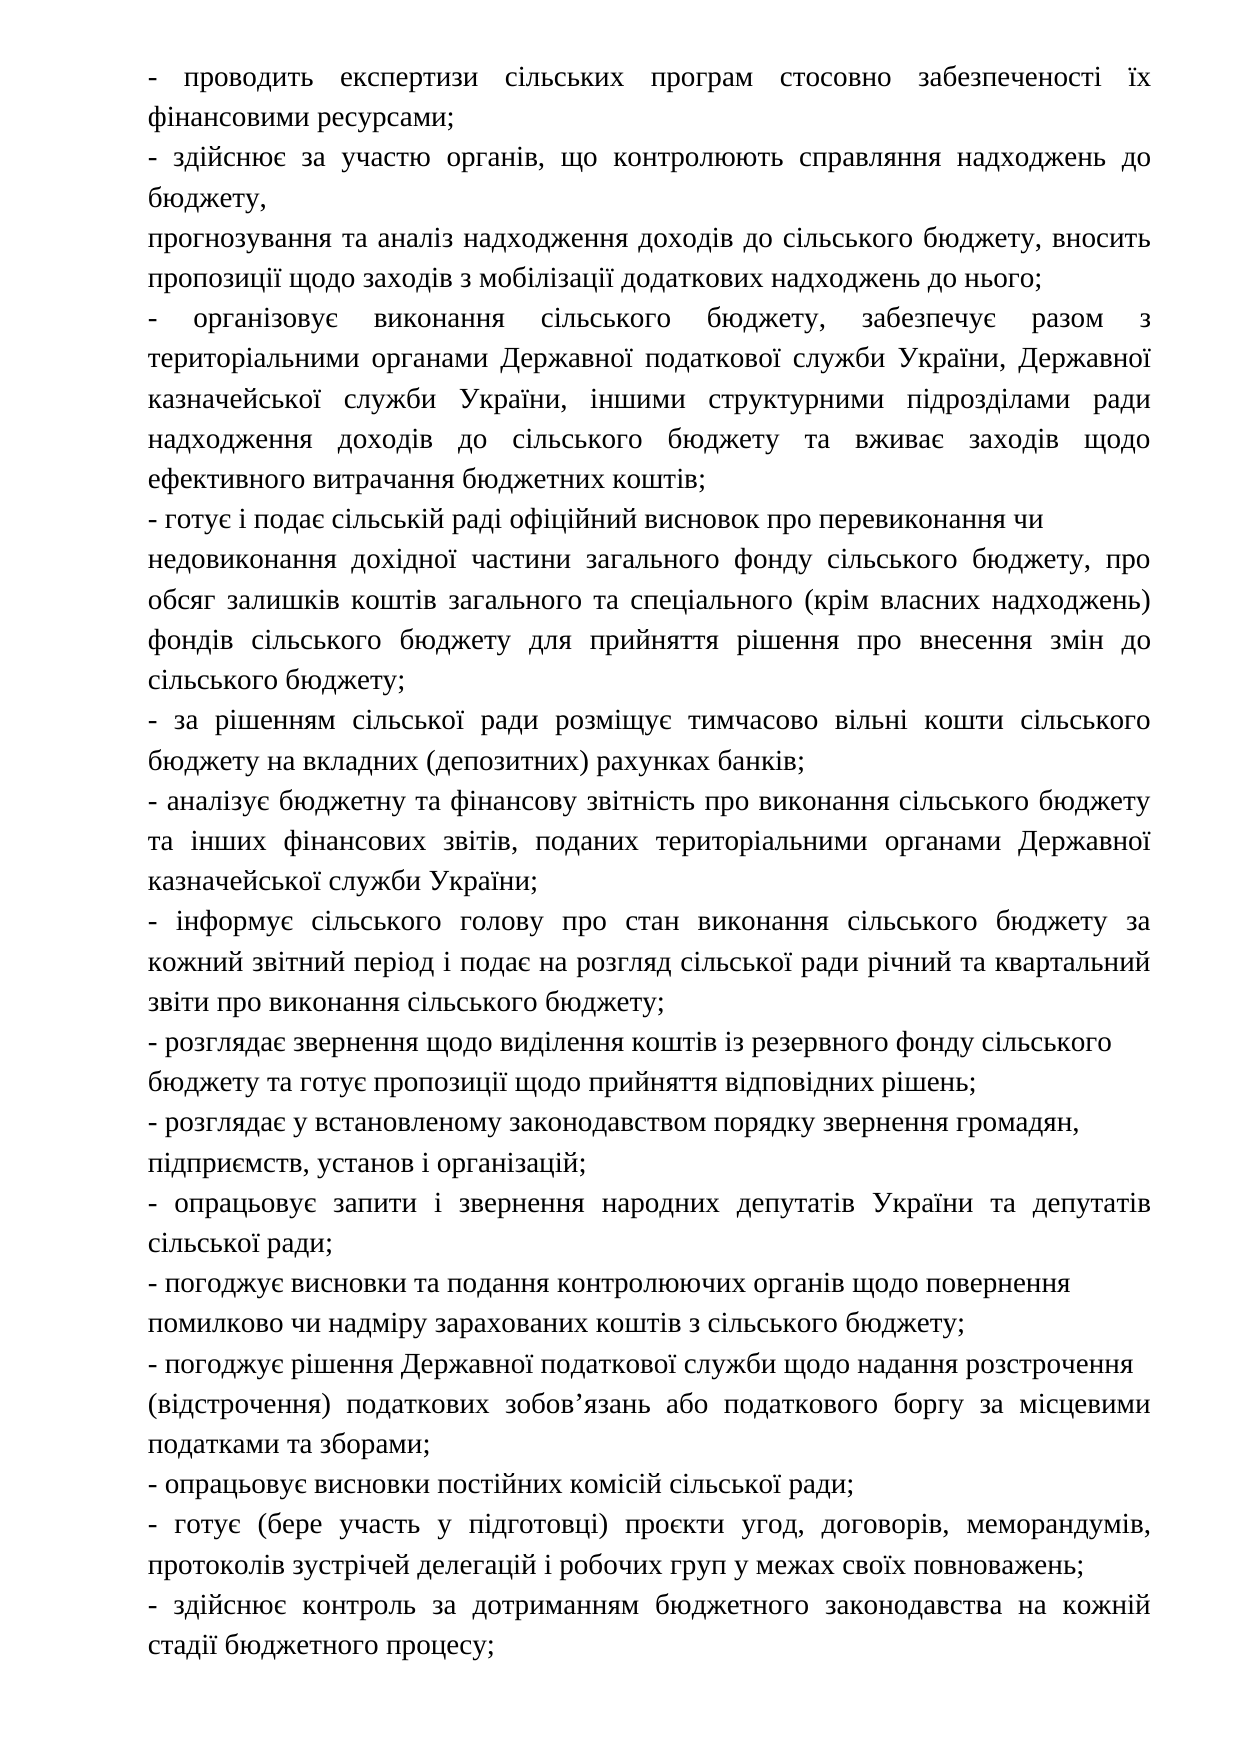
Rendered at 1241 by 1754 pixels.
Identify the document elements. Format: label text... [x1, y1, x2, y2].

text - готує (бере участь у підготовці) проєкти угод, договорів, меморандумів, протоколів зустрічей делегацій і робочих груп у межах своїх повноважень; [148, 1507, 1152, 1580]
text - аналізує бюджетну та фінансову звітність про виконання сільського бюджету та інших фінансових звітів, поданих територіальними органами Державної казначейської служби України; [148, 783, 1152, 897]
text - опрацьовує запити і звернення народних депутатів України та депутатів сільської ради; [148, 1185, 1152, 1259]
text - здійснює за участю органів, що контролюють справляння надходжень до бюджету, [148, 139, 1152, 213]
text - проводить експертизи сільських програм стосовно забезпеченості їх фінансовими ресурсами; [148, 59, 1152, 133]
text помилково чи надміру зарахованих коштів з сільського бюджету; [148, 1306, 1152, 1339]
text - погоджує висновки та подання контролюючих органів щодо повернення [148, 1265, 1152, 1299]
text - інформує сільського голову про стан виконання сільського бюджету за кожний звітний період і подає на розгляд сільської ради річний та квартальний звіти про виконання сільського бюджету; [148, 903, 1152, 1017]
text бюджету та готує пропозиції щодо прийняття відповідних рішень; [148, 1064, 1152, 1098]
text - здійснює контроль за дотриманням бюджетного законодавства на кожній стадії бюджетного процесу; [148, 1587, 1152, 1661]
text - організовує виконання сільського бюджету, забезпечує разом з територіальними органами Державної податкової служби України, Державної казначейської служби України, іншими структурними підрозділами ради надходження доходів до сільського бюджету та вживає заходів щодо ефективного витрачання бюджетних коштів; [148, 300, 1152, 495]
text прогнозування та аналіз надходження доходів до сільського бюджету, вносить пропозиції щодо заходів з мобілізації додаткових надходжень до нього; [148, 220, 1152, 294]
text - розглядає звернення щодо виділення коштів із резервного фонду сільського [148, 1024, 1152, 1058]
text підприємств, установ і організацій; [148, 1145, 1152, 1178]
text - погоджує рішення Державної податкової служби щодо надання розстрочення [148, 1346, 1152, 1379]
text - за рішенням сільської ради розміщує тимчасово вільні кошти сільського бюджету на вкладних (депозитних) рахунках банків; [148, 702, 1152, 776]
text - розглядає у встановленому законодавством порядку звернення громадян, [148, 1104, 1152, 1138]
text недовиконання дохідної частини загального фонду сільського бюджету, про обсяг залишків коштів загального та спеціального (крім власних надходжень) фондів сільського бюджету для прийняття рішення про внесення змін до сільського бюджету; [148, 542, 1152, 696]
text - опрацьовує висновки постійних комісій сільської ради; [148, 1466, 1152, 1500]
text (відстрочення) податкових зобов’язань або податкового боргу за місцевими податками та зборами; [148, 1386, 1152, 1460]
text - готує і подає сільській раді офіційний висновок про перевиконання чи [148, 501, 1152, 535]
